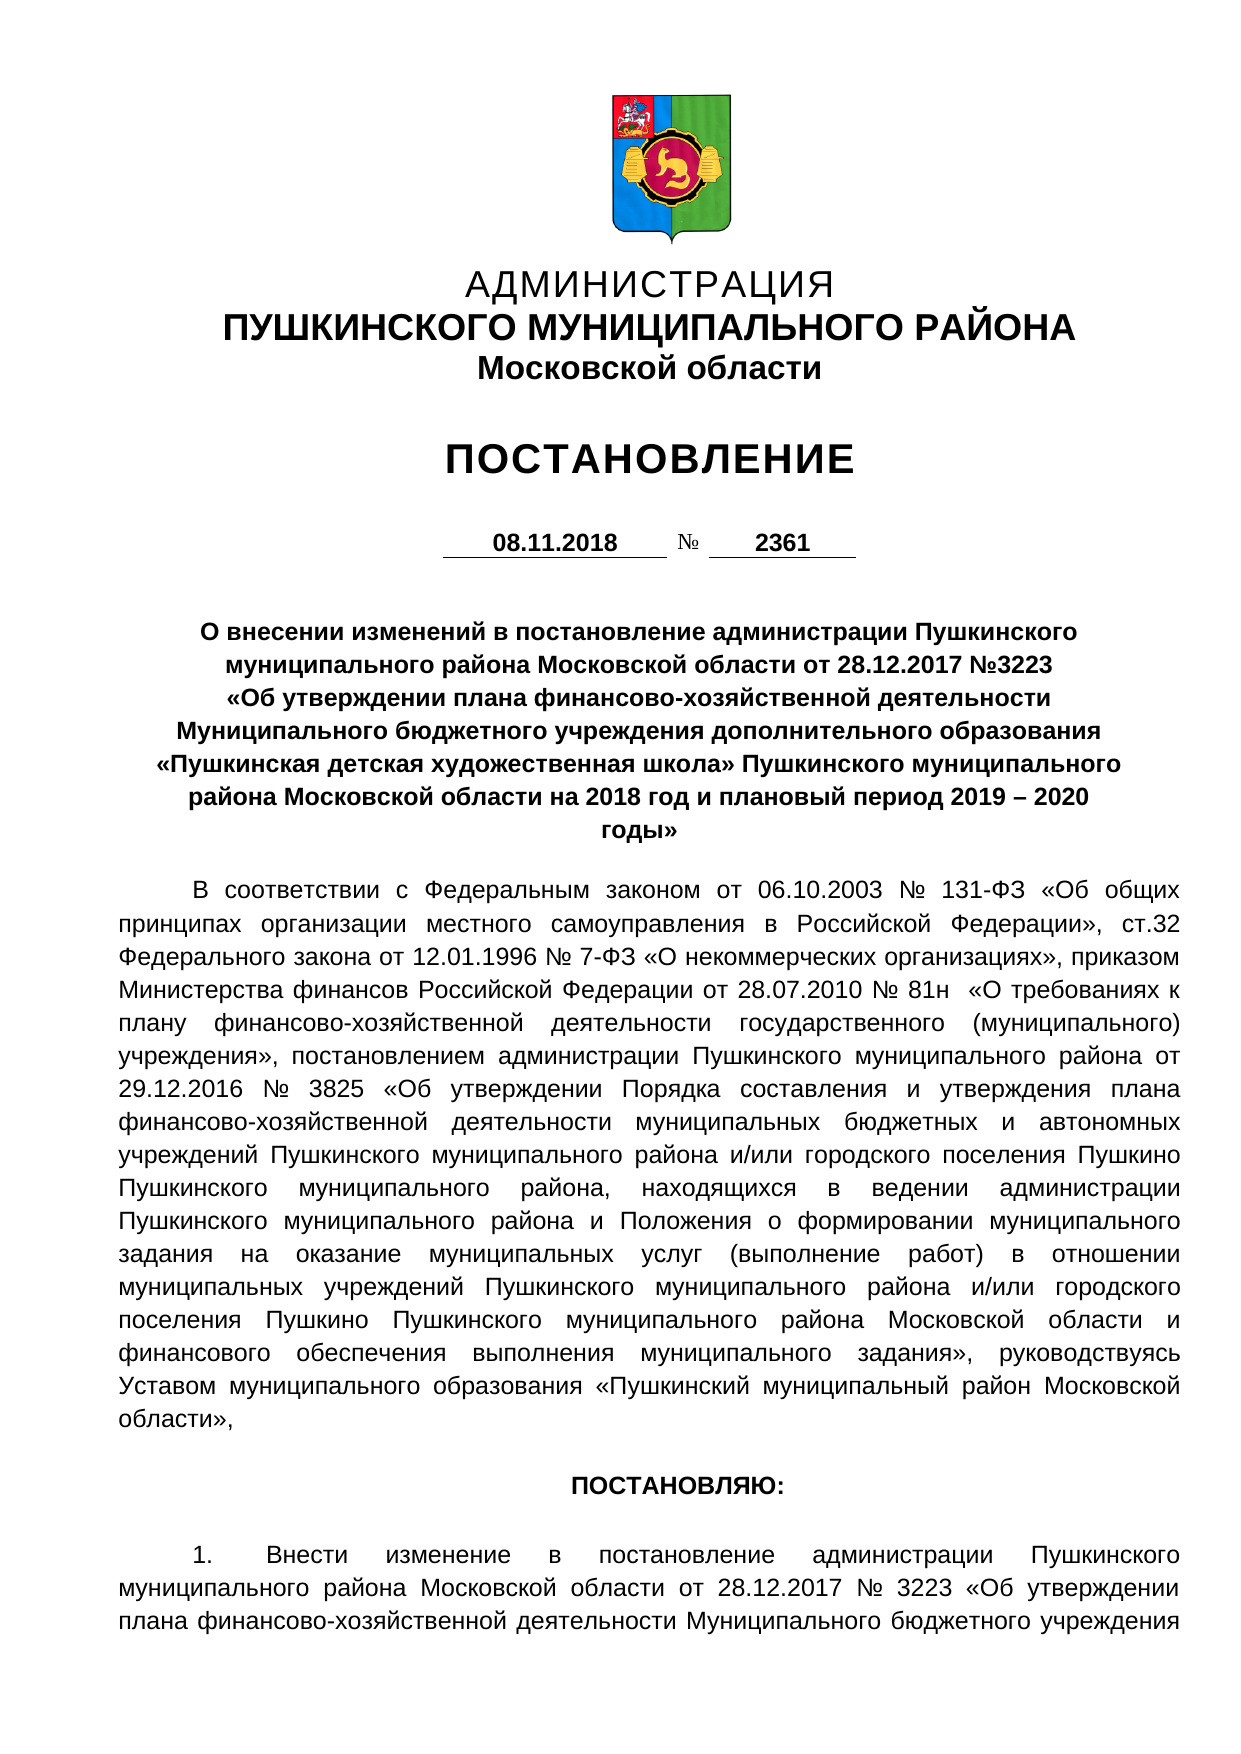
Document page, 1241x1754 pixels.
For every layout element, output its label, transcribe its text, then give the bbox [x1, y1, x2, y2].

text ПОСТАНОВЛЕНИЕ [118, 434, 1181, 482]
text АДМИНИСТРАЦИЯ [118, 262, 1181, 305]
text В соответствии с Федеральным законом от 06.10.2003 № 131-ФЗ «Об общих принципах организации местного самоуправления в Российской Федерации», ст.32 Федерального закона от 12.01.1996 № 7-ФЗ «О некоммерческих организациях», приказом Министерства финансов Российской Федерации от 28.07.2010 № 81н «О требованиях к плану финансово-хозяйственной деятельности государственного (муниципального) учреждения», постановлением администрации Пушкинского муниципального района от 29.12.2016 № 3825 «Об утверждении Порядка составления и утверждения плана финансово-хозяйственной деятельности муниципальных бюджетных и автономных учреждений Пушкинского муниципального района и/или городского поселения Пушкино Пушкинского муниципального района, находящихся в ведении администрации Пушкинского муниципального района и Положения о формировании муниципального задания на оказание муниципальных услуг (выполнение работ) в отношении муниципальных учреждений Пушкинского муниципального района и/или городского поселения Пушкино Пушкинского муниципального района Московской области и финансового обеспечения выполнения муниципального задания», руководствуясь Уставом муниципального образования «Пушкинский муниципальный район Московской области», [118, 876, 1182, 1433]
subtitle Московской области [118, 348, 1181, 387]
table_header № [667, 528, 708, 557]
picture [611, 94, 733, 245]
subtitle ПУШКИНСКОГО МУНИЦИПАЛЬНОГО РАЙОНА [118, 305, 1181, 348]
table_header 2361 [709, 528, 856, 557]
text ПОСТАНОВЛЯЮ: [118, 1471, 1181, 1500]
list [118, 1540, 1181, 1634]
table_header 08.11.2018 [443, 528, 667, 557]
